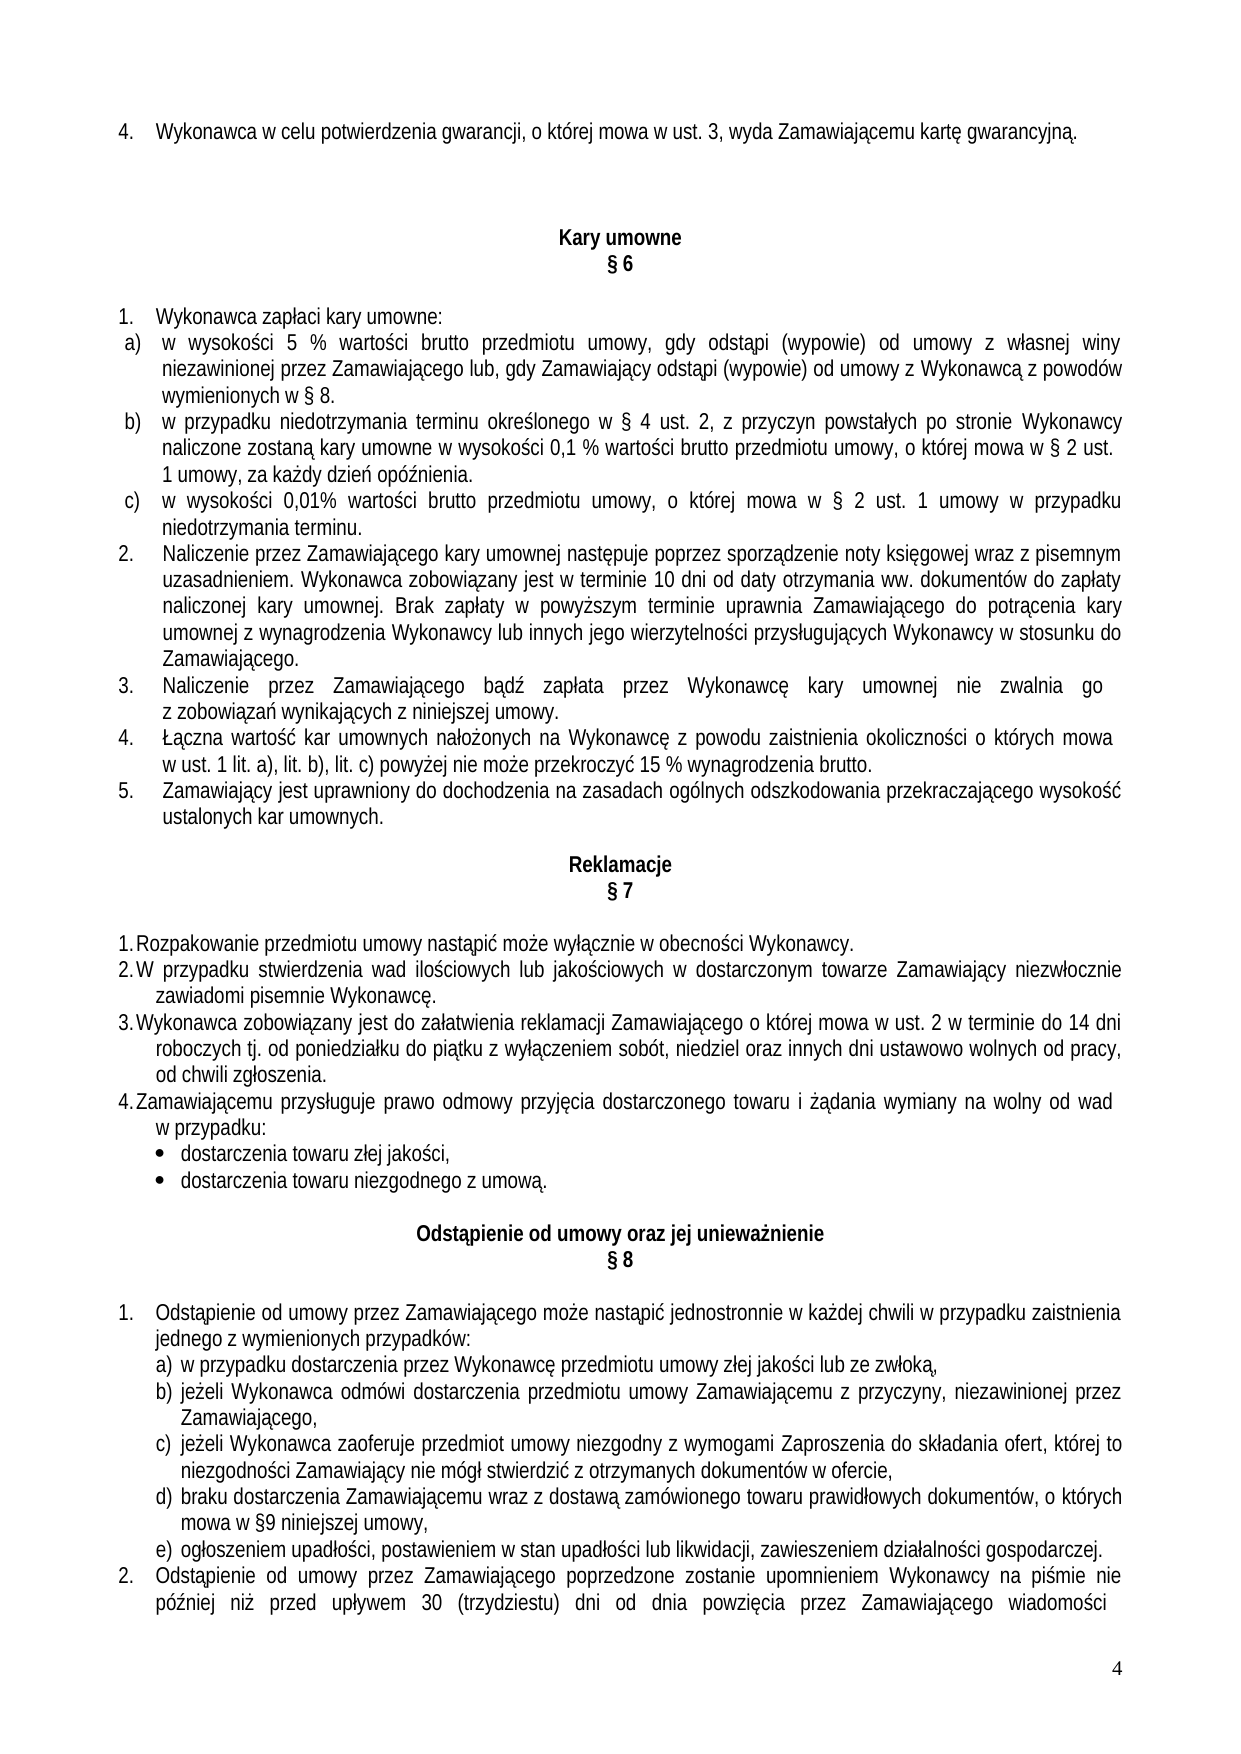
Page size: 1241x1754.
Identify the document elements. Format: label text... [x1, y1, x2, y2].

list jeżeli Wykonawca odmówi dostarczenia przedmiotu umowy Zamawiającemu z przyczyny, niezawinionej przez Zamawiającego, [156, 1378, 1122, 1430]
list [118, 1562, 1122, 1615]
text § 6 [118, 250, 1122, 276]
list dostarczenia towaru złej jakości, [156, 1140, 1122, 1167]
list W przypadku stwierdzenia wad ilościowych lub jakościowych w dostarczonym towarze Zamawiający niezwłocznie zawiadomi pisemnie Wykonawcę. [118, 956, 1122, 1009]
text Odstąpienie od umowy oraz jej unieważnienie [118, 1219, 1122, 1246]
list dostarczenia towaru niezgodnego z umową. [156, 1167, 1122, 1193]
list w wysokości 5 % wartości brutto przedmiotu umowy, gdy odstąpi (wypowie) od umowy z własnej winy niezawinionej przez Zamawiającego lub, gdy Zamawiający odstąpi (wypowie) od umowy z Wykonawcą z powodów wymienionych w § 8. [124, 329, 1122, 408]
list Naliczenie przez Zamawiającego kary umownej następuje poprzez sporządzenie noty księgowej wraz z pisemnym uzasadnieniem. Wykonawca zobowiązany jest w terminie 10 dni od daty otrzymania ww. dokumentów do zapłaty naliczonej kary umownej. Brak zapłaty w powyższym terminie uprawnia Zamawiającego do potrącenia kary umownej z wynagrodzenia Wykonawcy lub innych jego wierzytelności przysługujących Wykonawcy w stosunku do Zamawiającego. [118, 540, 1122, 672]
text Reklamacje [118, 851, 1122, 877]
list Odstąpienie od umowy przez Zamawiającego może nastąpić jednostronnie w każdej chwili w przypadku zaistnienia jednego z wymienionych przypadków: [118, 1298, 1122, 1351]
list w przypadku niedotrzymania terminu określonego w § 4 ust. 2, z przyczyn powstałych po stronie Wykonawcy naliczone zostaną kary umowne w wysokości 0,1 % wartości brutto przedmiotu umowy, o której mowa w § 2 ust. 1 umowy, za każdy dzień opóźnienia. [124, 408, 1122, 487]
list Rozpakowanie przedmiotu umowy nastąpić może wyłącznie w obecności Wykonawcy. [118, 929, 1122, 956]
list w przypadku dostarczenia przez Wykonawcę przedmiotu umowy złej jakości lub ze zwłoką, [156, 1351, 1122, 1378]
list Wykonawca zapłaci kary umowne: [118, 303, 1122, 329]
list braku dostarczenia Zamawiającemu wraz z dostawą zamówionego towaru prawidłowych dokumentów, o których mowa w §9 niniejszej umowy, [156, 1483, 1122, 1536]
list Łączna wartość kar umownych nałożonych na Wykonawcę z powodu zaistnienia okoliczności o których mowa w ust. 1 lit. a), lit. b), lit. c) powyżej nie może przekroczyć 15 % wynagrodzenia brutto. [118, 724, 1122, 777]
list Wykonawca zobowiązany jest do załatwienia reklamacji Zamawiającego o której mowa w ust. 2 w terminie do 14 dni roboczych tj. od poniedziałku do piątku z wyłączeniem sobót, niedziel oraz innych dni ustawowo wolnych od pracy, od chwili zgłoszenia. [118, 1009, 1122, 1088]
list Naliczenie przez Zamawiającego bądź zapłata przez Wykonawcę kary umownej nie zwalnia go z zobowiązań wynikających z niniejszej umowy. [118, 672, 1122, 724]
text § 8 [118, 1246, 1122, 1272]
list ogłoszeniem upadłości, postawieniem w stan upadłości lub likwidacji, zawieszeniem działalności gospodarczej. [156, 1536, 1122, 1562]
list Wykonawca w celu potwierdzenia gwarancji, o której mowa w ust. 3, wyda Zamawiającemu kartę gwarancyjną. [118, 118, 1122, 144]
text § 7 [118, 877, 1122, 903]
text Kary umowne [118, 223, 1122, 250]
list jeżeli Wykonawca zaoferuje przedmiot umowy niezgodny z wymogami Zaproszenia do składania ofert, której to niezgodności Zamawiający nie mógł stwierdzić z otrzymanych dokumentów w ofercie, [156, 1430, 1122, 1483]
list Zamawiający jest uprawniony do dochodzenia na zasadach ogólnych odszkodowania przekraczającego wysokość ustalonych kar umownych. [118, 777, 1122, 830]
list w wysokości 0,01% wartości brutto przedmiotu umowy, o której mowa w § 2 ust. 1 umowy w przypadku niedotrzymania terminu. [124, 487, 1122, 540]
list Zamawiającemu przysługuje prawo odmowy przyjęcia dostarczonego towaru i żądania wymiany na wolny od wad w przypadku: [118, 1088, 1122, 1140]
